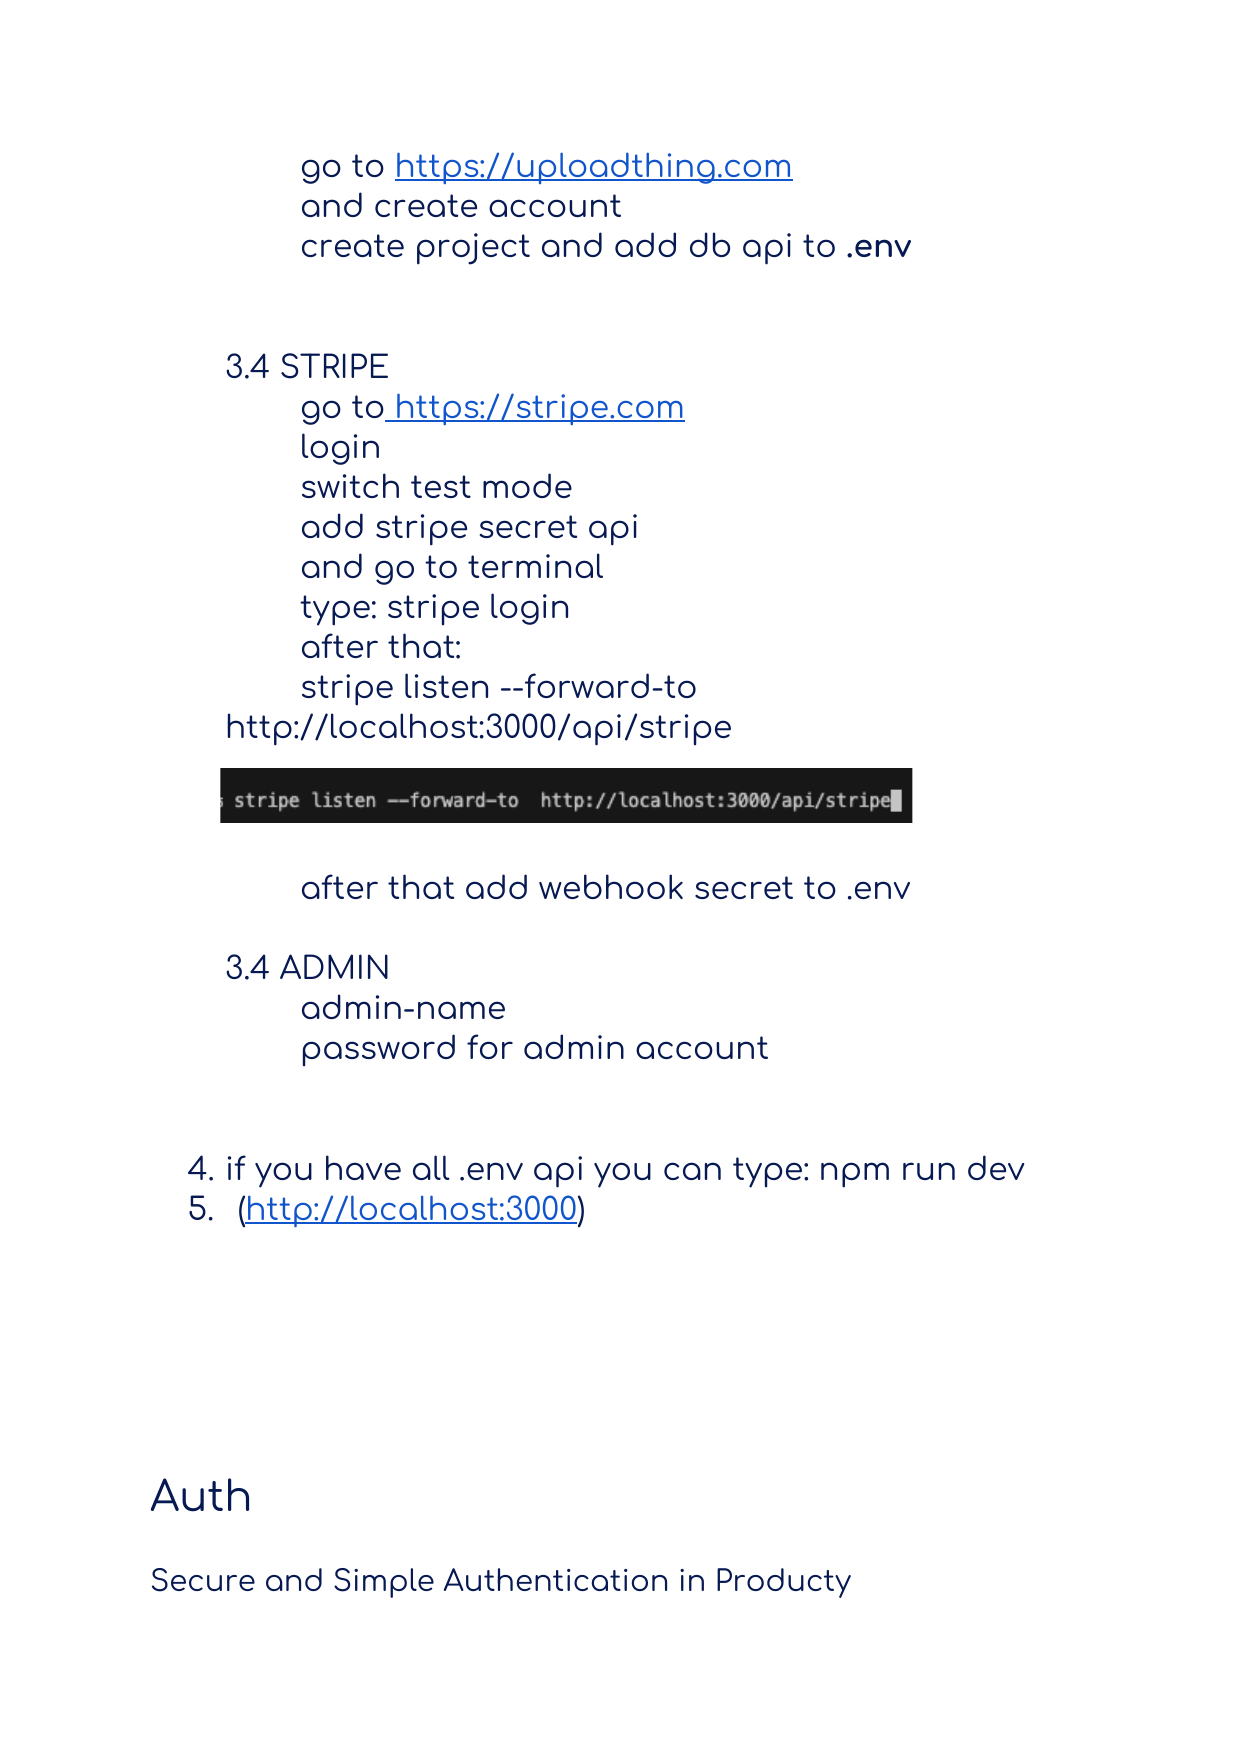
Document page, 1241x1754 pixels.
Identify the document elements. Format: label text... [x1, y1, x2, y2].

list if you have all .env api you can type: npm run dev [187, 1153, 1090, 1187]
text Secure and Simple Authentication in Producty [150, 1566, 1090, 1598]
picture [220, 768, 913, 823]
text 3.4 STRIPE [150, 351, 1090, 385]
subtitle Auth [150, 1475, 1090, 1522]
text login [150, 431, 1090, 466]
text stripe listen --forward-to http://localhost:3000/api/stripe [225, 671, 1090, 746]
text password for admin account [150, 1032, 1090, 1067]
text after that add webhook secret to .env [225, 872, 1090, 907]
text type: stripe login [225, 591, 1090, 626]
text and create account [150, 190, 1090, 225]
text switch test mode [225, 471, 1090, 506]
text and go to terminal [225, 551, 1090, 586]
text 3.4 ADMIN [150, 952, 1090, 987]
text admin-name [150, 992, 1090, 1027]
text create project and add db api to .env [225, 230, 1090, 265]
text go to https://stripe.com [150, 391, 1090, 426]
text after that: [225, 631, 1090, 666]
list (http://localhost:3000) [187, 1193, 1090, 1228]
text go to https://uploadthing.com [150, 150, 1090, 185]
text add stripe secret api [225, 511, 1090, 546]
